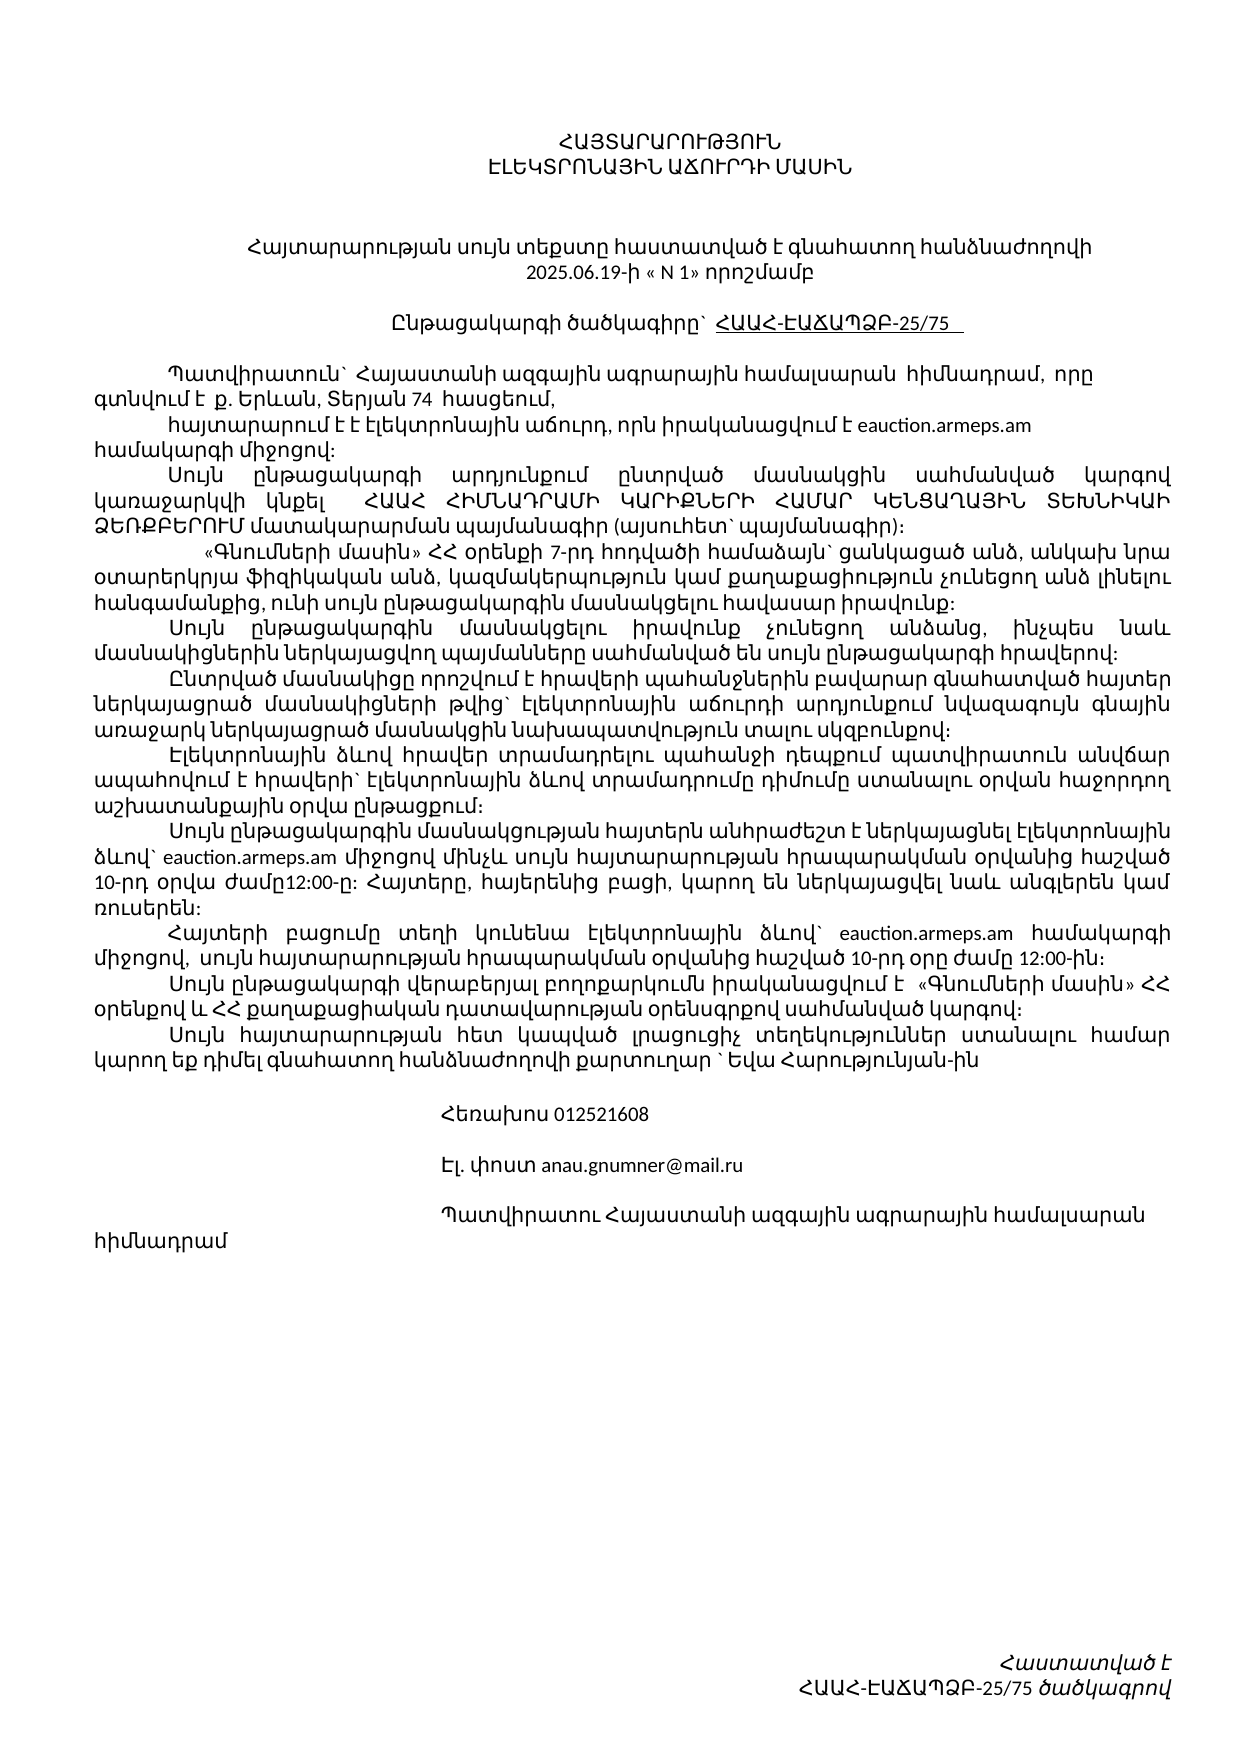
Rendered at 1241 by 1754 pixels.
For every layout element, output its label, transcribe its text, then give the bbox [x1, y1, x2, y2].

text Սույն հայտարարության հետ կապված լրացուցիչ տեղեկություններ ստանալու համար կարող եք դիմել գնահատող հանձնաժողովի քարտուղար ` Եվա Հարությունյան-ին [94, 1022, 1171, 1073]
text Հեռախոս 012521608 [94, 1101, 1171, 1126]
text «Գնումների մասին» ՀՀ օրենքի 7-րդ հոդվածի համաձայն` ցանկացած անձ, անկախ նրա օտարերկրյա ֆիզիկական անձ, կազմակերպություն կամ քաղաքացիություն չունեցող անձ լինելու հանգամանքից, ունի սույն ընթացակարգին մասնակցելու հավասար իրավունք: [94, 539, 1171, 615]
text Սույն ընթացակարգի արդյունքում ընտրված մասնակցին սահմանված կարգով կառաջարկվի կնքել ՀԱԱՀ ՀԻՄՆԱԴՐԱՄԻ ԿԱՐԻՔՆԵՐԻ ՀԱՄԱՐ ԿԵՆՑԱՂԱՅԻՆ ՏԵԽՆԻԿԱԻ ՁԵՌՔԲԵՐՈՒՄ մատակարարման պայմանագիր (այսուհետ` պայմանագիր)։ [94, 463, 1171, 539]
text հայտարարում է է էլեկտրոնային աճուրդ, որն իրականացվում է eauction.armeps.am համակարգի միջոցով: [94, 412, 1171, 463]
text ՀԱԱՀ-ԷԱՃԱՊՁԲ-25/75 ծածկագրով [94, 1675, 1171, 1701]
text Հայտարարության սույն տեքստը հաստատված է գնահատող հանձնաժողովի [94, 234, 1171, 259]
text Ընթացակարգի ծածկագիրը` ՀԱԱՀ-ԷԱՃԱՊՁԲ-25/75 [94, 310, 1171, 336]
text Պատվիրատու Հայաստանի ազգային ագրարային համալսարան հիմնադրամ [94, 1203, 1171, 1253]
text ՀԱՅՏԱՐԱՐՈՒԹՅՈՒՆ [94, 129, 1171, 154]
text Էլ. փոստ anau.gnumner@mail.ru [94, 1152, 1171, 1177]
text Էլեկտրոնային ձևով հրավեր տրամադրելու պահանջի դեպքում պատվիրատուն անվճար ապահովում է հրավերի` էլեկտրոնային ձևով տրամադրումը դիմումը ստանալու օրվան հաջորդող աշխատանքային օրվա ընթացքում։ [94, 742, 1171, 818]
text ԷԼԵԿՏՐՈՆԱՅԻՆ ԱՃՈՒՐԴԻ ՄԱՍԻՆ [94, 154, 1171, 180]
text Հայտերի բացումը տեղի կունենա էլեկտրոնային ձևով` eauction.armeps.am համակարգի միջոցով, սույն հայտարարության հրապարակման օրվանից հաշված 10-րդ օրը ժամը 12:00-ին։ [94, 920, 1171, 971]
text Սույն ընթացակարգին մասնակցելու իրավունք չունեցող անձանց, ինչպես նաև մասնակիցներին ներկայացվող պայմանները սահմանված են սույն ընթացակարգի հրավերով: [94, 615, 1171, 666]
text 2025.06.19 -ի « N 1» որոշմամբ [94, 259, 1171, 285]
text Հաստատված է [94, 1650, 1171, 1675]
text Պատվիրատուն` Հայաստանի ազգային ագրարային համալսարան հիմնադրամ , որը գտնվում է ք. Երևան, Տերյան 74 հասցեում, [94, 361, 1171, 412]
text Սույն ընթացակարգի վերաբերյալ բողոքարկումն իրականացվում է «Գնումների մասին» ՀՀ օրենքով և ՀՀ քաղաքացիական դատավարության օրենսգրքով սահմանված կարգով։ [94, 971, 1171, 1022]
text Ընտրված մասնակիցը որոշվում է հրավերի պահանջներին բավարար գնահատված հայտեր ներկայացրած մասնակիցների թվից` էլեկտրոնային աճուրդի արդյունքում նվազագույն գնային առաջարկ ներկայացրած մասնակցին նախապատվություն տալու սկզբունքով։ [94, 666, 1171, 742]
text Սույն ընթացակարգին մասնակցության հայտերն անհրաժեշտ է ներկայացնել էլեկտրոնային ձևով` eauction.armeps.am միջոցով մինչև սույն հայտարարության հրապարակման օրվանից հաշված 10-րդ օրվա ժամը12:00-ը: Հայտերը, հայերենից բացի, կարող են ներկայացվել նաև անգլերեն կամ ռուսերեն: [94, 818, 1171, 920]
